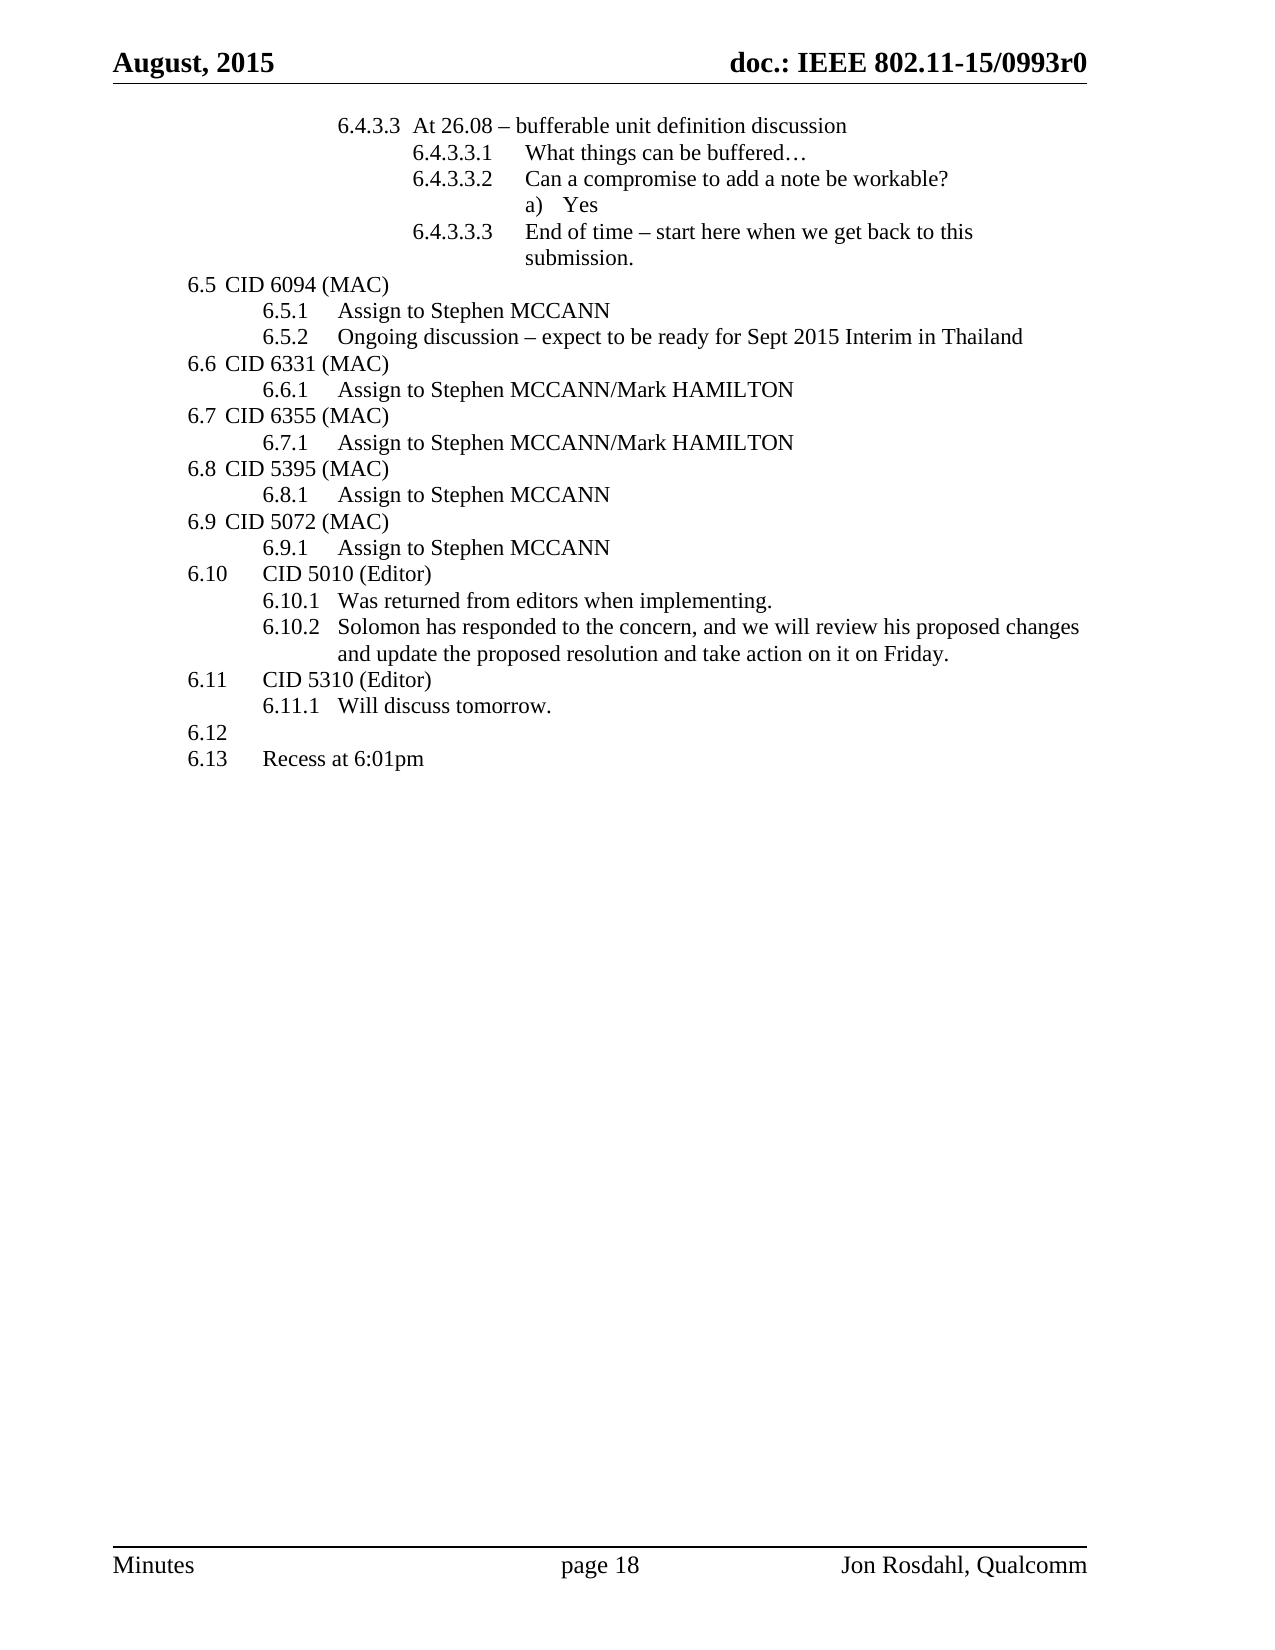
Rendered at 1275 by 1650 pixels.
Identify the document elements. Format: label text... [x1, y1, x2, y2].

list Assign to Stephen MCCANN/Mark HAMILTON [262, 376, 1087, 402]
list CID 5395 (MAC) [187, 455, 1087, 481]
list Assign to Stephen MCCANN/Mark HAMILTON [262, 429, 1087, 455]
list Assign to Stephen MCCANN [262, 534, 1087, 561]
list Yes [525, 192, 1087, 218]
list What things can be buffered… [412, 139, 1087, 165]
list Assign to Stephen MCCANN [262, 481, 1087, 508]
list At 26.08 – bufferable unit definition discussion [337, 112, 1087, 139]
list End of time – start here when we get back to this submission. [412, 218, 1087, 271]
list CID 6331 (MAC) [187, 350, 1087, 376]
list CID 5310 (Editor) [187, 666, 1087, 692]
list Can a compromise to add a note be workable? [412, 165, 1087, 192]
list CID 6355 (MAC) [187, 402, 1087, 429]
list Ongoing discussion – expect to be ready for Sept 2015 Interim in Thailand [262, 323, 1087, 350]
list CID 6094 (MAC) [187, 271, 1087, 297]
list Assign to Stephen MCCANN [262, 297, 1087, 323]
list CID 5072 (MAC) [187, 508, 1087, 534]
list Recess at 6:01pm [187, 745, 1087, 771]
list Was returned from editors when implementing. [262, 587, 1087, 613]
list CID 5010 (Editor) [187, 561, 1087, 587]
list Will discuss tomorrow. [262, 692, 1087, 719]
list Solomon has responded to the concern, and we will review his proposed changes and update the proposed resolution and take action on it on Friday. [262, 613, 1087, 666]
